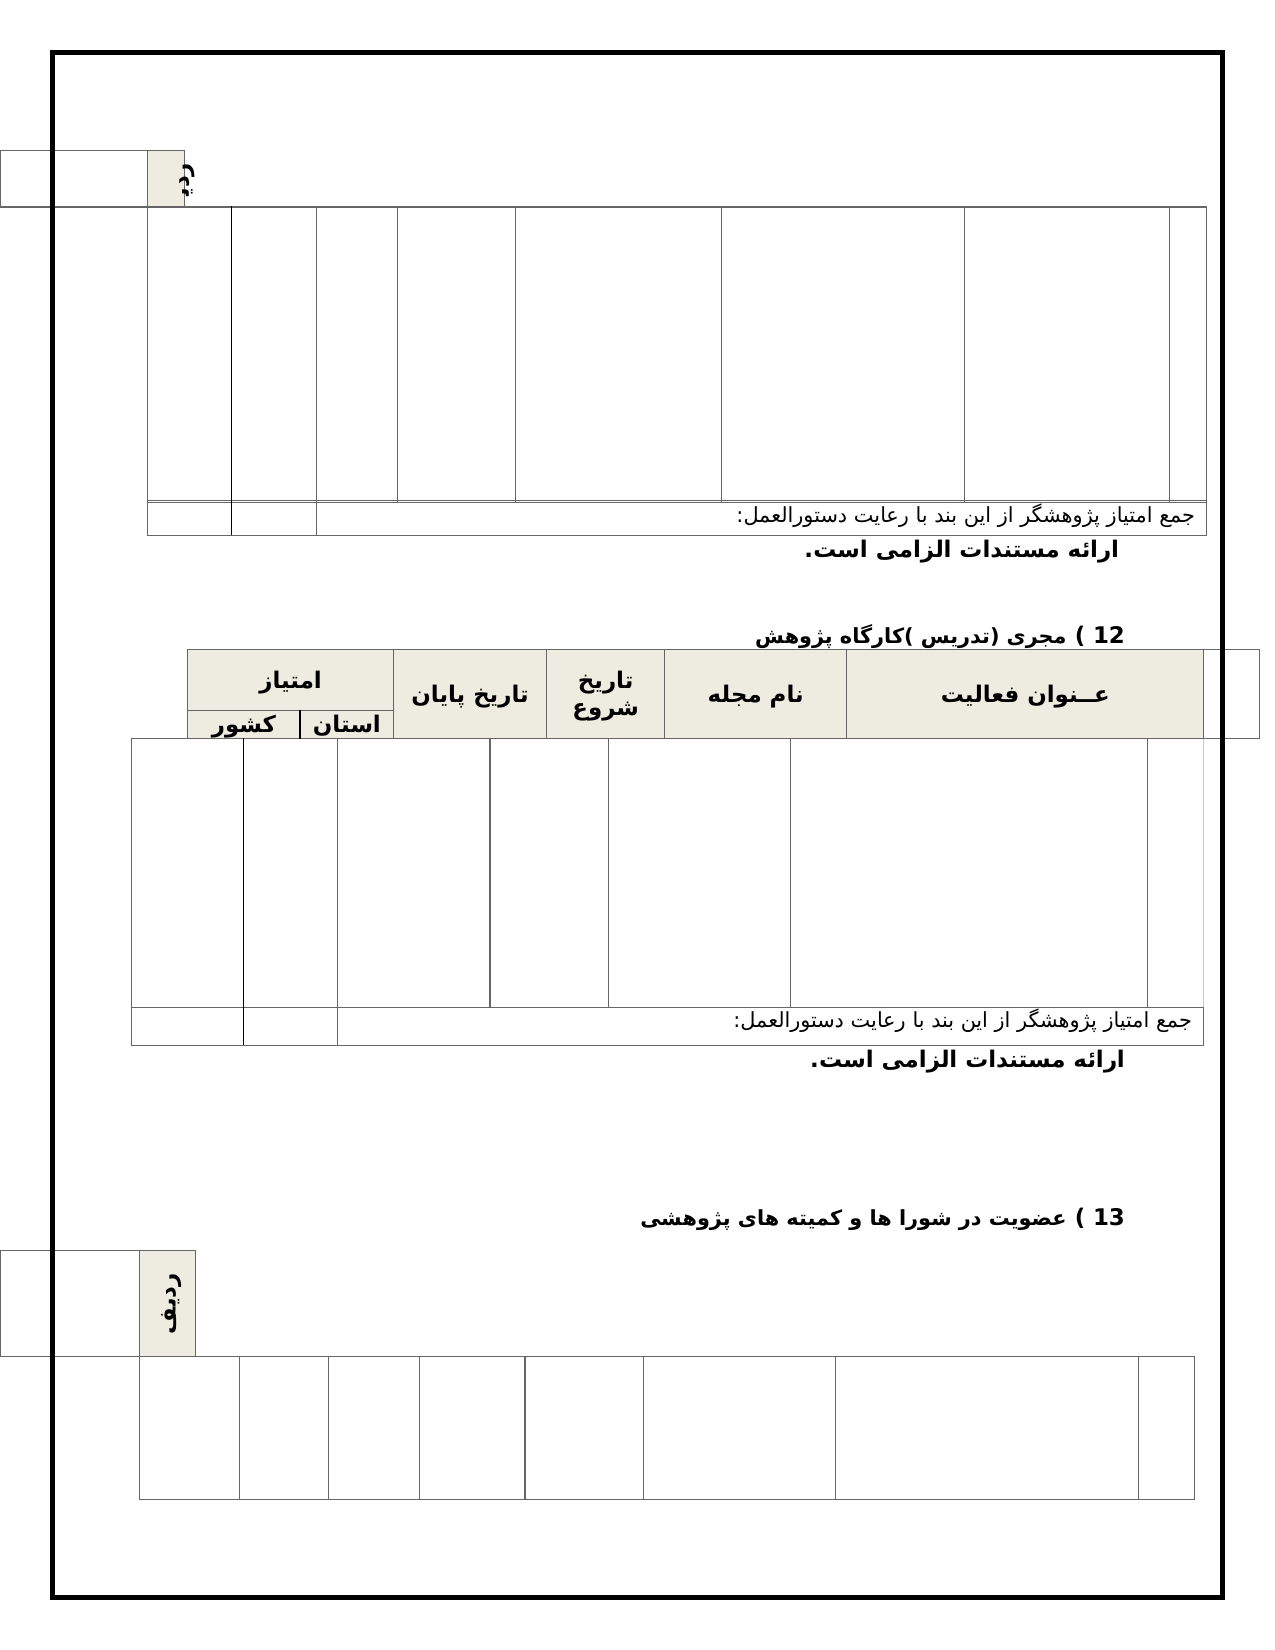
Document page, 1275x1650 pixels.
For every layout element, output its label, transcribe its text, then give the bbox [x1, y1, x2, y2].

table_cell [609, 739, 790, 1007]
table_cell [244, 1008, 337, 1045]
table_cell [244, 739, 337, 1007]
table_header عــنوان فعالیت [847, 650, 1203, 738]
table_cell جمع امتياز پژوهشگر از اين بند با رعايت دستورالعمل: [317, 503, 1206, 535]
table_cell [148, 503, 231, 535]
table_cell [516, 208, 721, 500]
table_header امتياز [188, 650, 393, 710]
table_cell [644, 1357, 835, 1499]
table_cell کشور [188, 711, 299, 738]
table_cell [1139, 1357, 1194, 1499]
table_cell [491, 739, 608, 1007]
table_cell [420, 1357, 524, 1499]
table_cell [240, 1357, 328, 1499]
table_cell [329, 1357, 419, 1499]
text 13 ) عضویت در شورا ها و کمیته های پژوهشی [192, 1204, 1125, 1231]
table_header رديف [140, 1251, 195, 1356]
table_cell [232, 503, 316, 535]
text ارائه مستندات الزامی است. [192, 536, 1125, 563]
table_cell [526, 1357, 643, 1499]
table_cell [338, 739, 489, 1007]
table_cell [836, 1357, 1138, 1499]
table_cell [132, 1008, 243, 1045]
table_cell [1148, 739, 1203, 1007]
table_cell [1170, 208, 1206, 500]
table_cell جمع امتياز پژوهشگر از اين بند با رعايت دستورالعمل: [338, 1008, 1203, 1045]
table_header تاريخ پایان [394, 650, 546, 738]
table_cell [140, 1357, 239, 1499]
text ارائه مستندات الزامی است. [192, 1046, 1125, 1073]
table_header نام مجله [665, 650, 846, 738]
table_cell استان [301, 711, 393, 738]
table_header تاریخ شروع [547, 650, 664, 738]
table_cell [791, 739, 1147, 1007]
table_cell [132, 739, 243, 1007]
table_cell [965, 208, 1169, 500]
table_cell [148, 208, 231, 500]
table_cell [232, 208, 316, 500]
text 12 ) مجری (تدریس )کارگاه پژوهش [192, 623, 1125, 649]
table_cell [317, 208, 397, 500]
table_cell [722, 208, 964, 500]
table_cell [398, 208, 515, 500]
